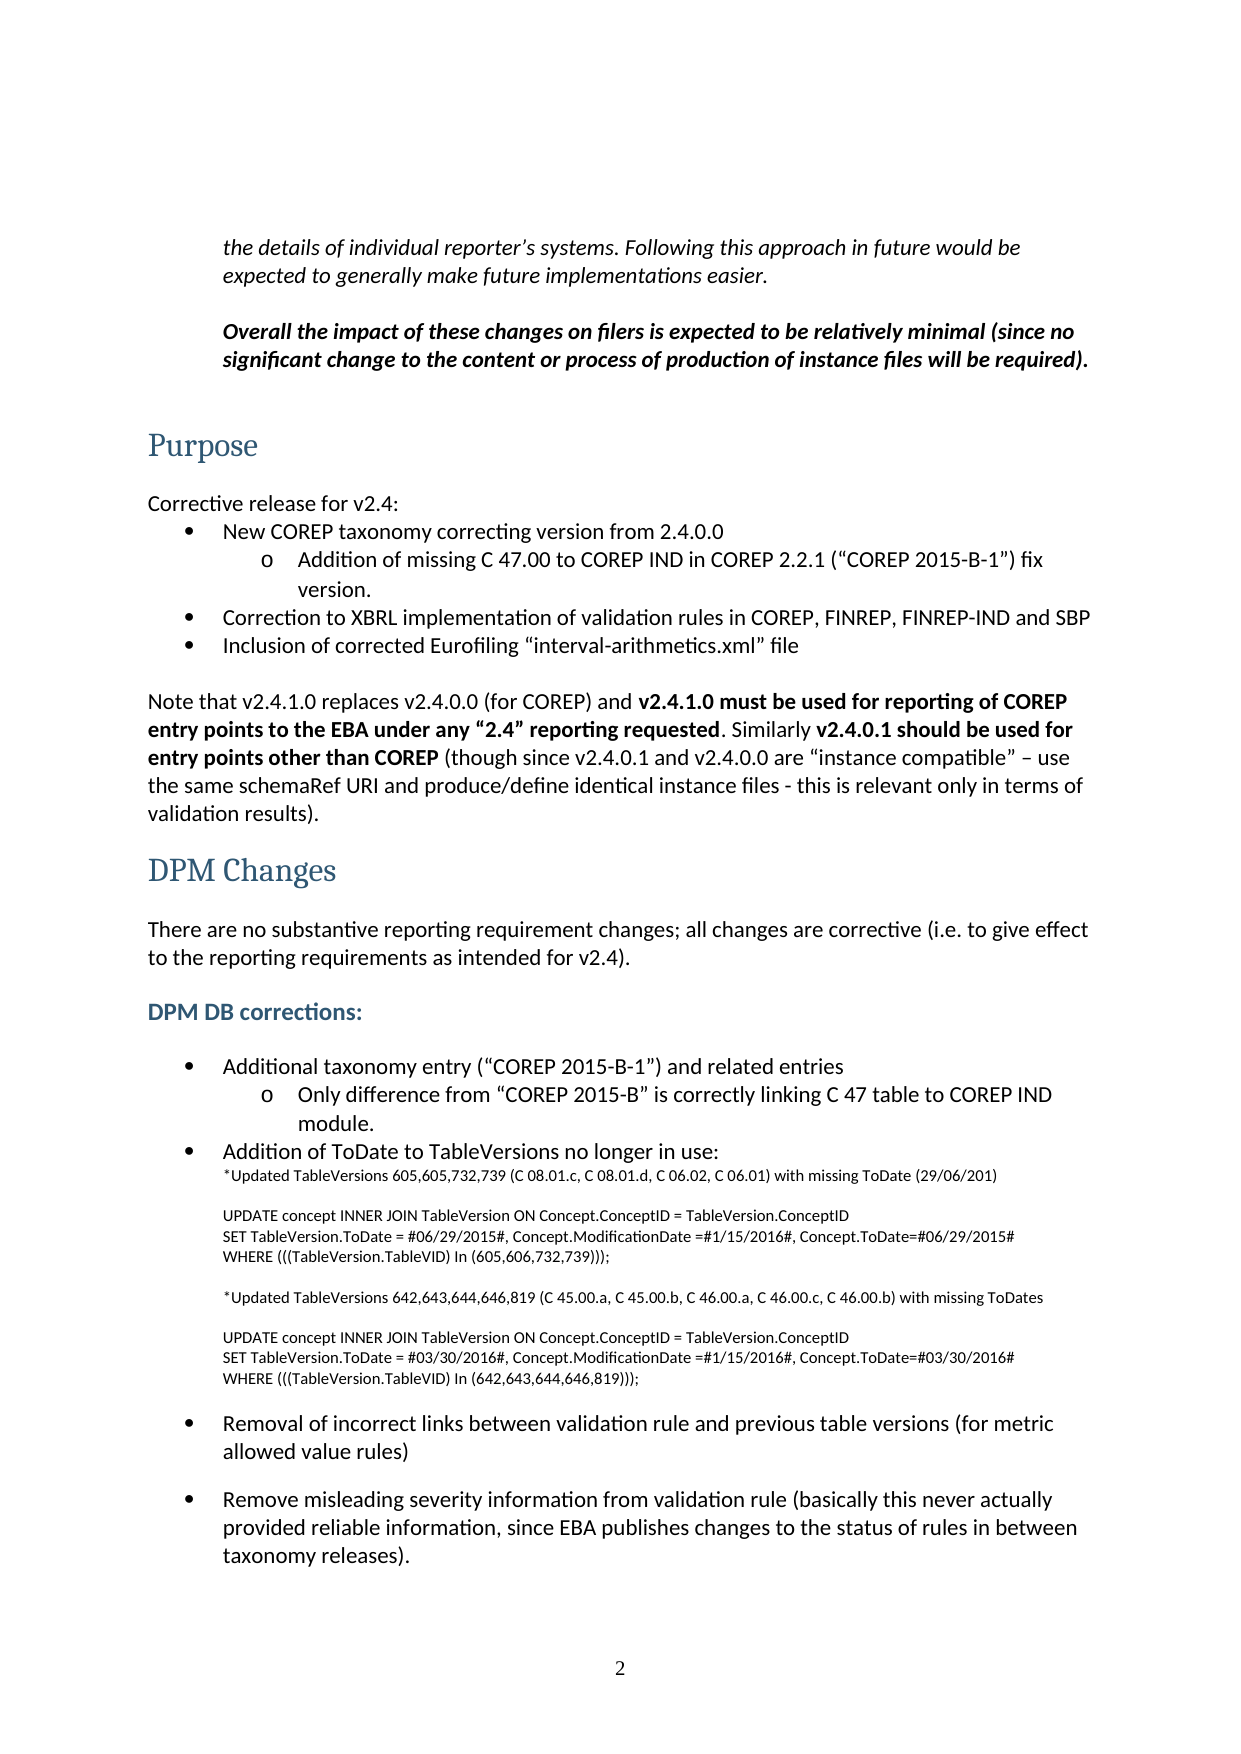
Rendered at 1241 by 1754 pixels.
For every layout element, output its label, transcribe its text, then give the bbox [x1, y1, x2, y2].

list Remove misleading severity information from validation rule (basically this never actually provided reliable information, since EBA publishes changes to the status of rules in between taxonomy releases). [185, 1485, 1093, 1569]
list Addition of ToDate to TableVersions no longer in use: [185, 1137, 1093, 1165]
text Note that v2.4.1.0 replaces v2.4.0.0 (for COREP) and v2.4.1.0 must be used for reporting of COREP entry points to the EBA under any “2.4” reporting requested. Similarly v2.4.0.1 should be used for entry points other than COREP (though since v2.4.0.1 and v2.4.0.0 are “instance compatible” – use the same schemaRef URI and produce/define identical instance files - this is relevant only in terms of validation results). [148, 687, 1093, 827]
text WHERE (((TableVersion.TableVID) In (605,606,732,739))); [223, 1246, 1093, 1267]
text SET TableVersion.ToDate = #06/29/2015#, Concept.ModificationDate =#1/15/2016#, Concept.ToDate=#06/29/2015# [223, 1226, 1093, 1246]
text UPDATE concept INNER JOIN TableVersion ON Concept.ConceptID = TableVersion.ConceptID [223, 1327, 1093, 1348]
text Overall the impact of these changes on filers is expected to be relatively minimal (since no significant change to the content or process of production of instance files will be required). [223, 317, 1093, 373]
list New COREP taxonomy correcting version from 2.4.0.0 [185, 517, 1093, 546]
text SET TableVersion.ToDate = #03/30/2016#, Concept.ModificationDate =#1/15/2016#, Concept.ToDate=#03/30/2016# [223, 1348, 1093, 1368]
list Removal of incorrect links between validation rule and previous table versions (for metric allowed value rules) [185, 1409, 1093, 1465]
text *Updated TableVersions 642,643,644,646,819 (C 45.00.a, C 45.00.b, C 46.00.a, C 46.00.c, C 46.00.b) with missing ToDates [223, 1287, 1093, 1307]
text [223, 233, 1093, 289]
text UPDATE concept INNER JOIN TableVersion ON Concept.ConceptID = TableVersion.ConceptID [223, 1206, 1093, 1226]
title Purpose [148, 426, 1093, 464]
text Corrective release for v2.4: [148, 489, 1093, 517]
title DPM Changes [148, 852, 1093, 890]
list Correction to XBRL implementation of validation rules in COREP, FINREP, FINREP-IND and SBP [185, 603, 1093, 631]
list Only difference from “COREP 2015-B” is correctly linking C 47 table to COREP IND module. [260, 1080, 1093, 1137]
title DPM DB corrections: [148, 996, 1093, 1027]
list Addition of missing C 47.00 to COREP IND in COREP 2.2.1 (“COREP 2015-B-1”) fix version. [260, 546, 1093, 603]
list Additional taxonomy entry (“COREP 2015-B-1”) and related entries [185, 1052, 1093, 1080]
text *Updated TableVersions 605,605,732,739 (C 08.01.c, C 08.01.d, C 06.02, C 06.01) with missing ToDate (29/06/201) [223, 1165, 1093, 1185]
text WHERE (((TableVersion.TableVID) In (642,643,644,646,819))); [223, 1368, 1093, 1388]
text There are no substantive reporting requirement changes; all changes are corrective (i.e. to give effect to the reporting requirements as intended for v2.4). [148, 915, 1093, 971]
list Inclusion of corrected Eurofiling “interval-arithmetics.xml” file [185, 631, 1093, 659]
